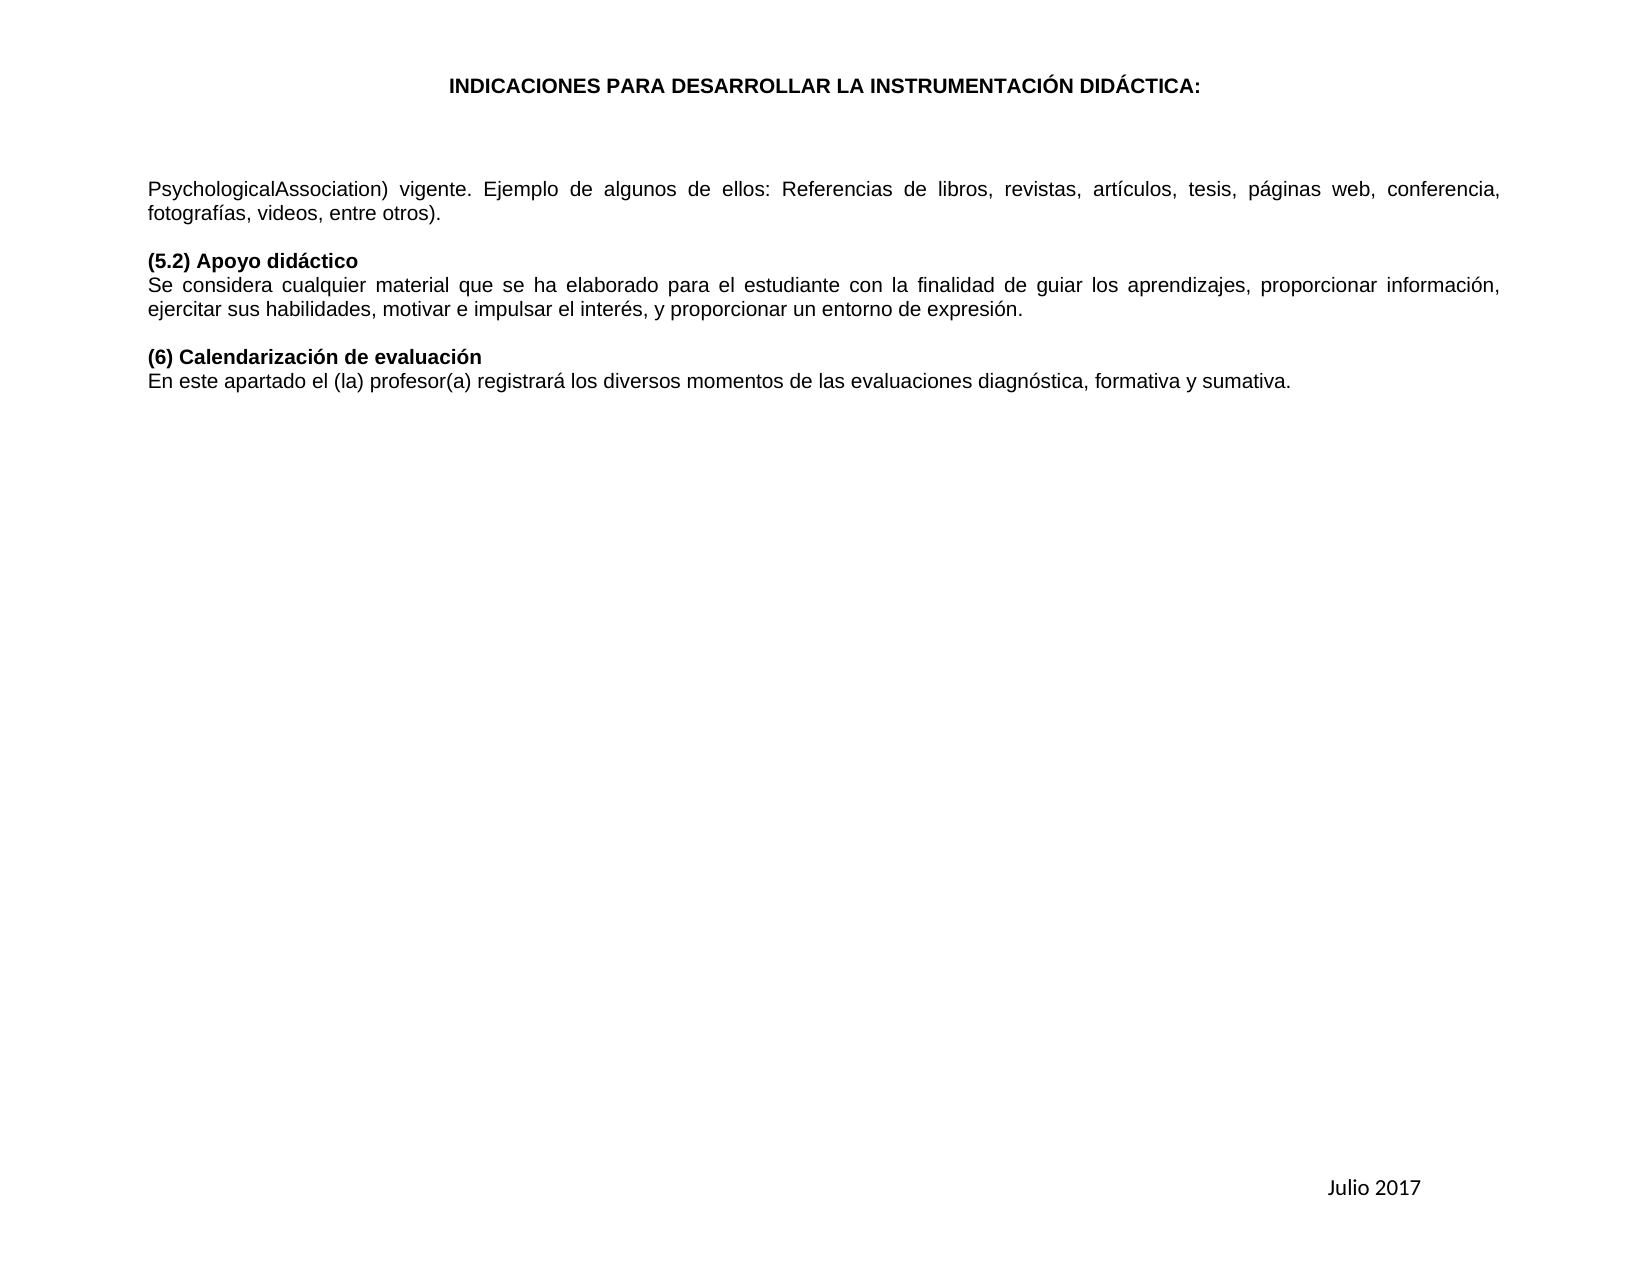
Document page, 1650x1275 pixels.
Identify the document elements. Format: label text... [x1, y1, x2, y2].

text (5.2) Apoyo didáctico [148, 249, 1502, 273]
text Se considera cualquier material que se ha elaborado para el estudiante con la finalidad de guiar los aprendizajes, proporcionar información, ejercitar sus habilidades, motivar e impulsar el interés, y proporcionar un entorno de expresión. [148, 273, 1502, 321]
text (6) Calendarización de evaluación [148, 345, 1502, 369]
text En este apartado el (la) profesor(a) registrará los diversos momentos de las evaluaciones diagnóstica, formativa y sumativa. [148, 369, 1502, 393]
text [148, 177, 1502, 225]
